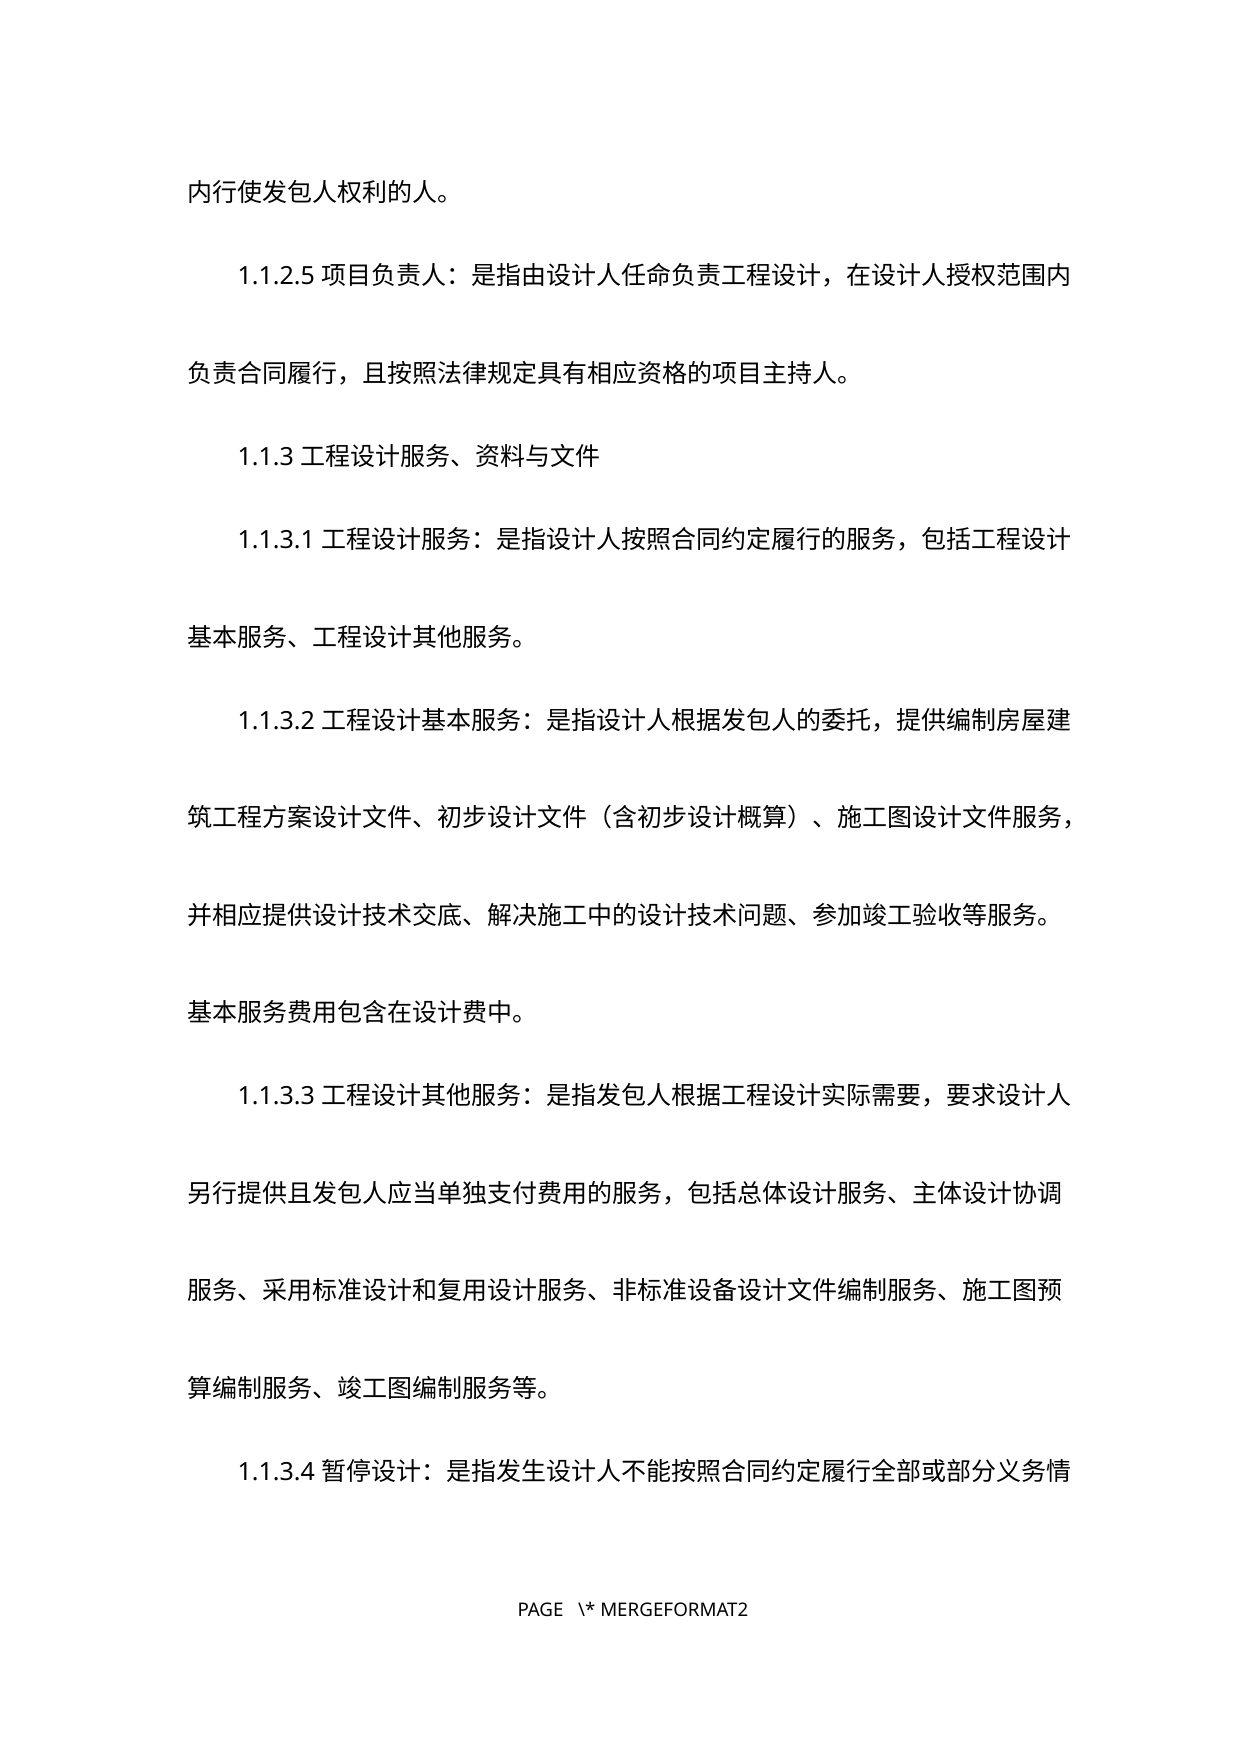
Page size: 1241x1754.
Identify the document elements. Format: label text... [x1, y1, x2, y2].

text 1.1.3.1 工程设计服务：是指设计人按照合同约定履行的服务，包括工程设计基本服务、工程设计其他服务。 [187, 505, 1078, 668]
text 1.1.3.2 工程设计基本服务：是指设计人根据发包人的委托，提供编制房屋建筑工程方案设计文件、初步设计文件（含初步设计概算）、施工图设计文件服务，并相应提供设计技术交底、解决施工中的设计技术问题、参加竣工验收等服务。基本服务费用包含在设计费中。 [187, 686, 1078, 1043]
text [187, 1437, 1078, 1502]
text 1.1.3.3 工程设计其他服务：是指发包人根据工程设计实际需要，要求设计人另行提供且发包人应当单独支付费用的服务，包括总体设计服务、主体设计协调服务、采用标准设计和复用设计服务、非标准设备设计文件编制服务、施工图预算编制服务、竣工图编制服务等。 [187, 1061, 1078, 1419]
text 1.1.3 工程设计服务、资料与文件 [187, 422, 1078, 487]
text 1.1.2.5 项目负责人：是指由设计人任命负责工程设计，在设计人授权范围内负责合同履行，且按照法律规定具有相应资格的项目主持人。 [187, 241, 1078, 404]
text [187, 158, 1078, 223]
